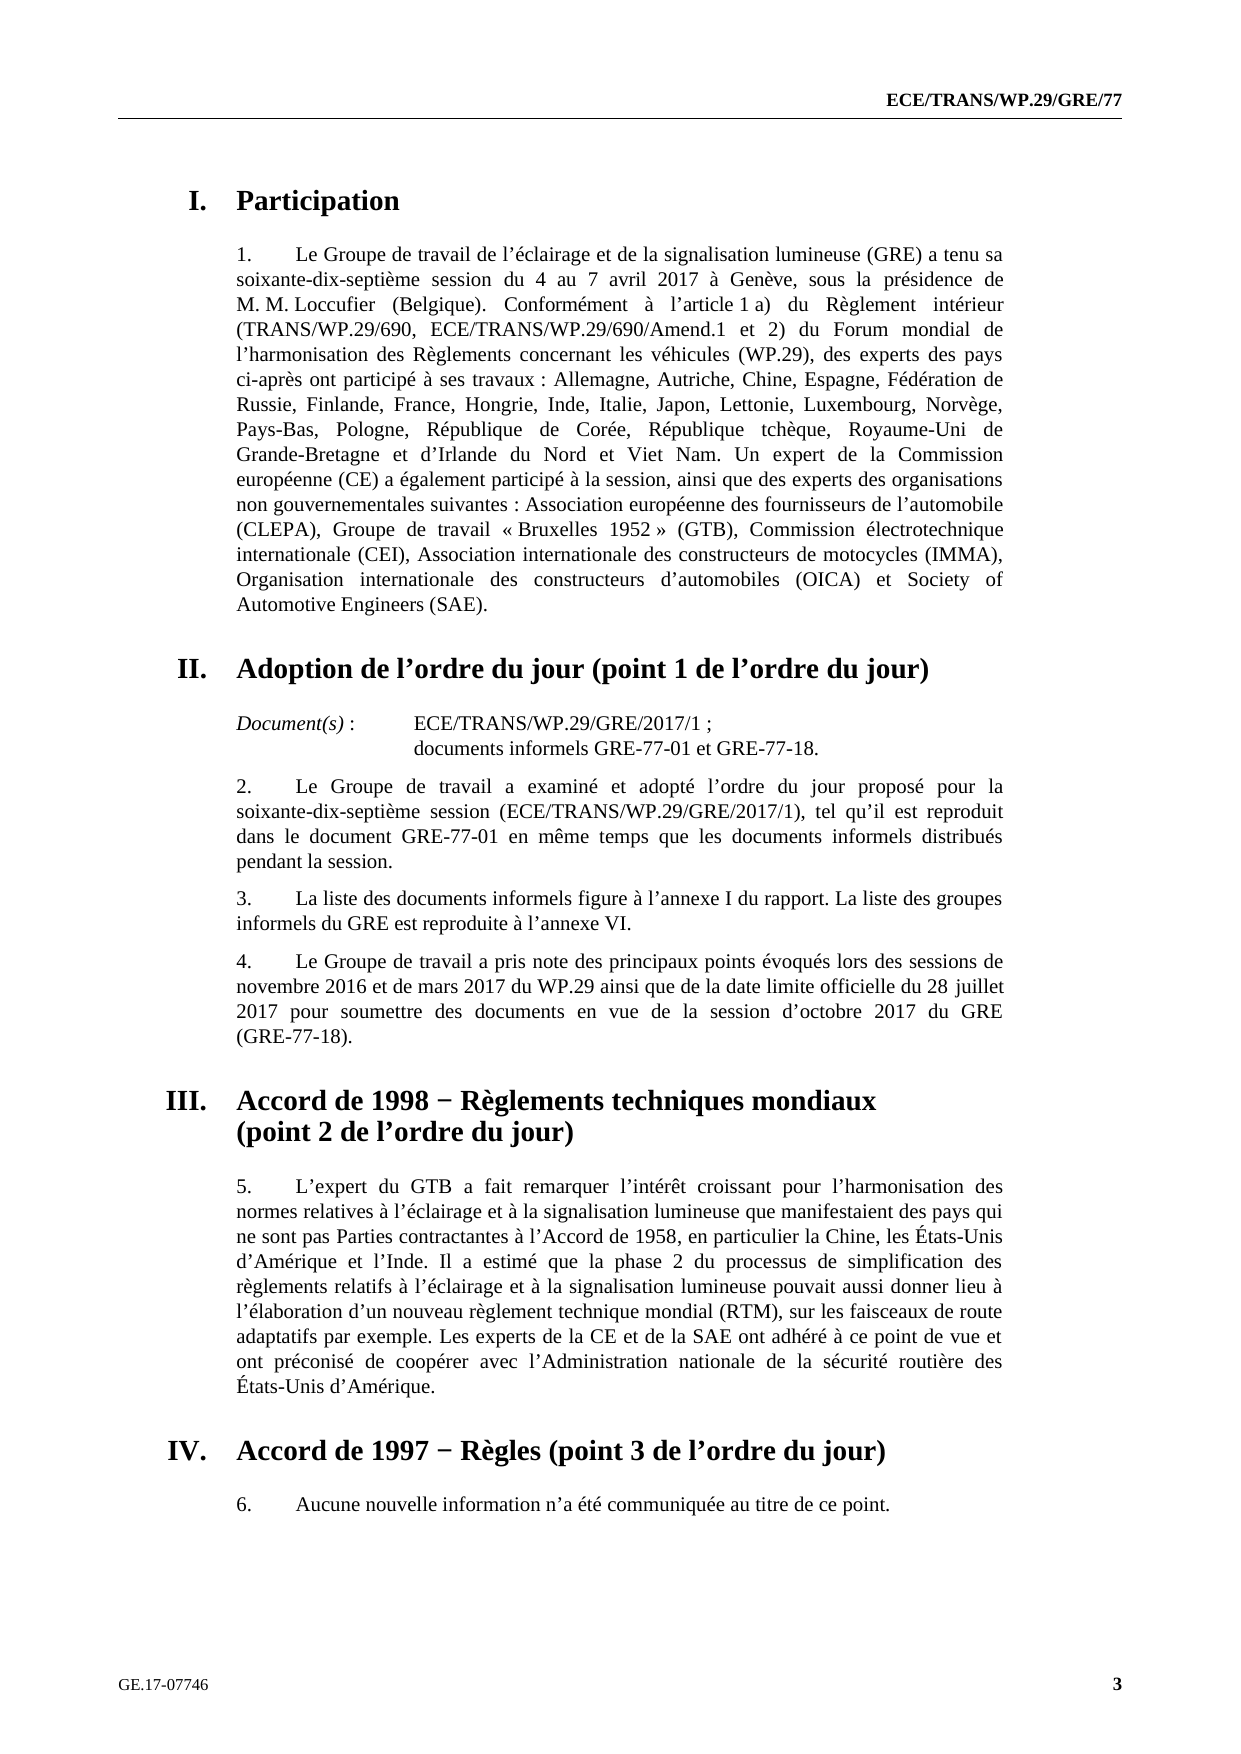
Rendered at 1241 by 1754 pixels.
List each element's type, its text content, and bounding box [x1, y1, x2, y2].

text III. Accord de 1998 − Règlements techniques mondiaux (point 2 de l’ordre du jour) [118, 1085, 1004, 1148]
text 1. Le Groupe de travail de l’éclairage et de la signalisation lumineuse (GRE) a tenu sa soixante-dix-septième session du 4 au 7 avril 2017 à Genève, sous la présidence de M. M. Loccufier (Belgique). Conformément à l’article 1 a) du Règlement intérieur (TRANS/WP.29/690, ECE/TRANS/WP.29/690/Amend.1 et 2) du Forum mondial de l’harmonisation des Règlements concernant les véhicules (WP.29), des experts des pays ci-après ont participé à ses travaux : Allemagne, Autriche, Chine, Espagne, Fédération de Russie, Finlande, France, Hongrie, Inde, Italie, Japon, Lettonie, Luxembourg, Norvège, Pays-Bas, Pologne, République de Corée, République tchèque, Royaume-Uni de Grande-Bretagne et d’Irlande du Nord et Viet Nam. Un expert de la Commission européenne (CE) a également participé à la session, ainsi que des experts des organisations non gouvernementales suivantes : Association européenne des fournisseurs de l’automobile (CLEPA), Groupe de travail « Bruxelles 1952 » (GTB), Commission électrotechnique internationale (CEI), Association internationale des constructeurs de motocycles (IMMA), Organisation internationale des constructeurs d’automobiles (OICA) et Society of Automotive Engineers (SAE). [236, 241, 1004, 616]
text I. Participation [118, 185, 1004, 216]
text 2. Le Groupe de travail a examiné et adopté l’ordre du jour proposé pour la soixante-dix-septième session (ECE/TRANS/WP.29/GRE/2017/1), tel qu’il est reproduit dans le document GRE-77-01 en même temps que les documents informels distribués pendant la session. [236, 773, 1004, 873]
text 3. La liste des documents informels figure à l’annexe I du rapport. La liste des groupes informels du GRE est reproduite à l’annexe VI. [236, 885, 1004, 935]
text Document(s) : ECE/TRANS/WP.29/GRE/2017/1 ; documents informels GRE-77-01 et GRE-77-18. [236, 710, 1004, 760]
text IV. Accord de 1997 − Règles (point 3 de l’ordre du jour) [118, 1435, 1004, 1466]
text 5. L’expert du GTB a fait remarquer l’intérêt croissant pour l’harmonisation des normes relatives à l’éclairage et à la signalisation lumineuse que manifestaient des pays qui ne sont pas Parties contractantes à l’Accord de 1958, en particulier la Chine, les États-Unis d’Amérique et l’Inde. Il a estimé que la phase 2 du processus de simplification des règlements relatifs à l’éclairage et à la signalisation lumineuse pouvait aussi donner lieu à l’élaboration d’un nouveau règlement technique mondial (RTM), sur les faisceaux de route adaptatifs par exemple. Les experts de la CE et de la SAE ont adhéré à ce point de vue et ont préconisé de coopérer avec l’Administration nationale de la sécurité routière des États-Unis d’Amérique. [236, 1173, 1004, 1398]
text 6. Aucune nouvelle information n’a été communiquée au titre de ce point. [236, 1491, 1004, 1516]
text II. Adoption de l’ordre du jour (point 1 de l’ordre du jour) [118, 654, 1004, 685]
text 4. Le Groupe de travail a pris note des principaux points évoqués lors des sessions de novembre 2016 et de mars 2017 du WP.29 ainsi que de la date limite officielle du 28 juillet 2017 pour soumettre des documents en vue de la session d’octobre 2017 du GRE (GRE-77-18). [236, 948, 1004, 1048]
